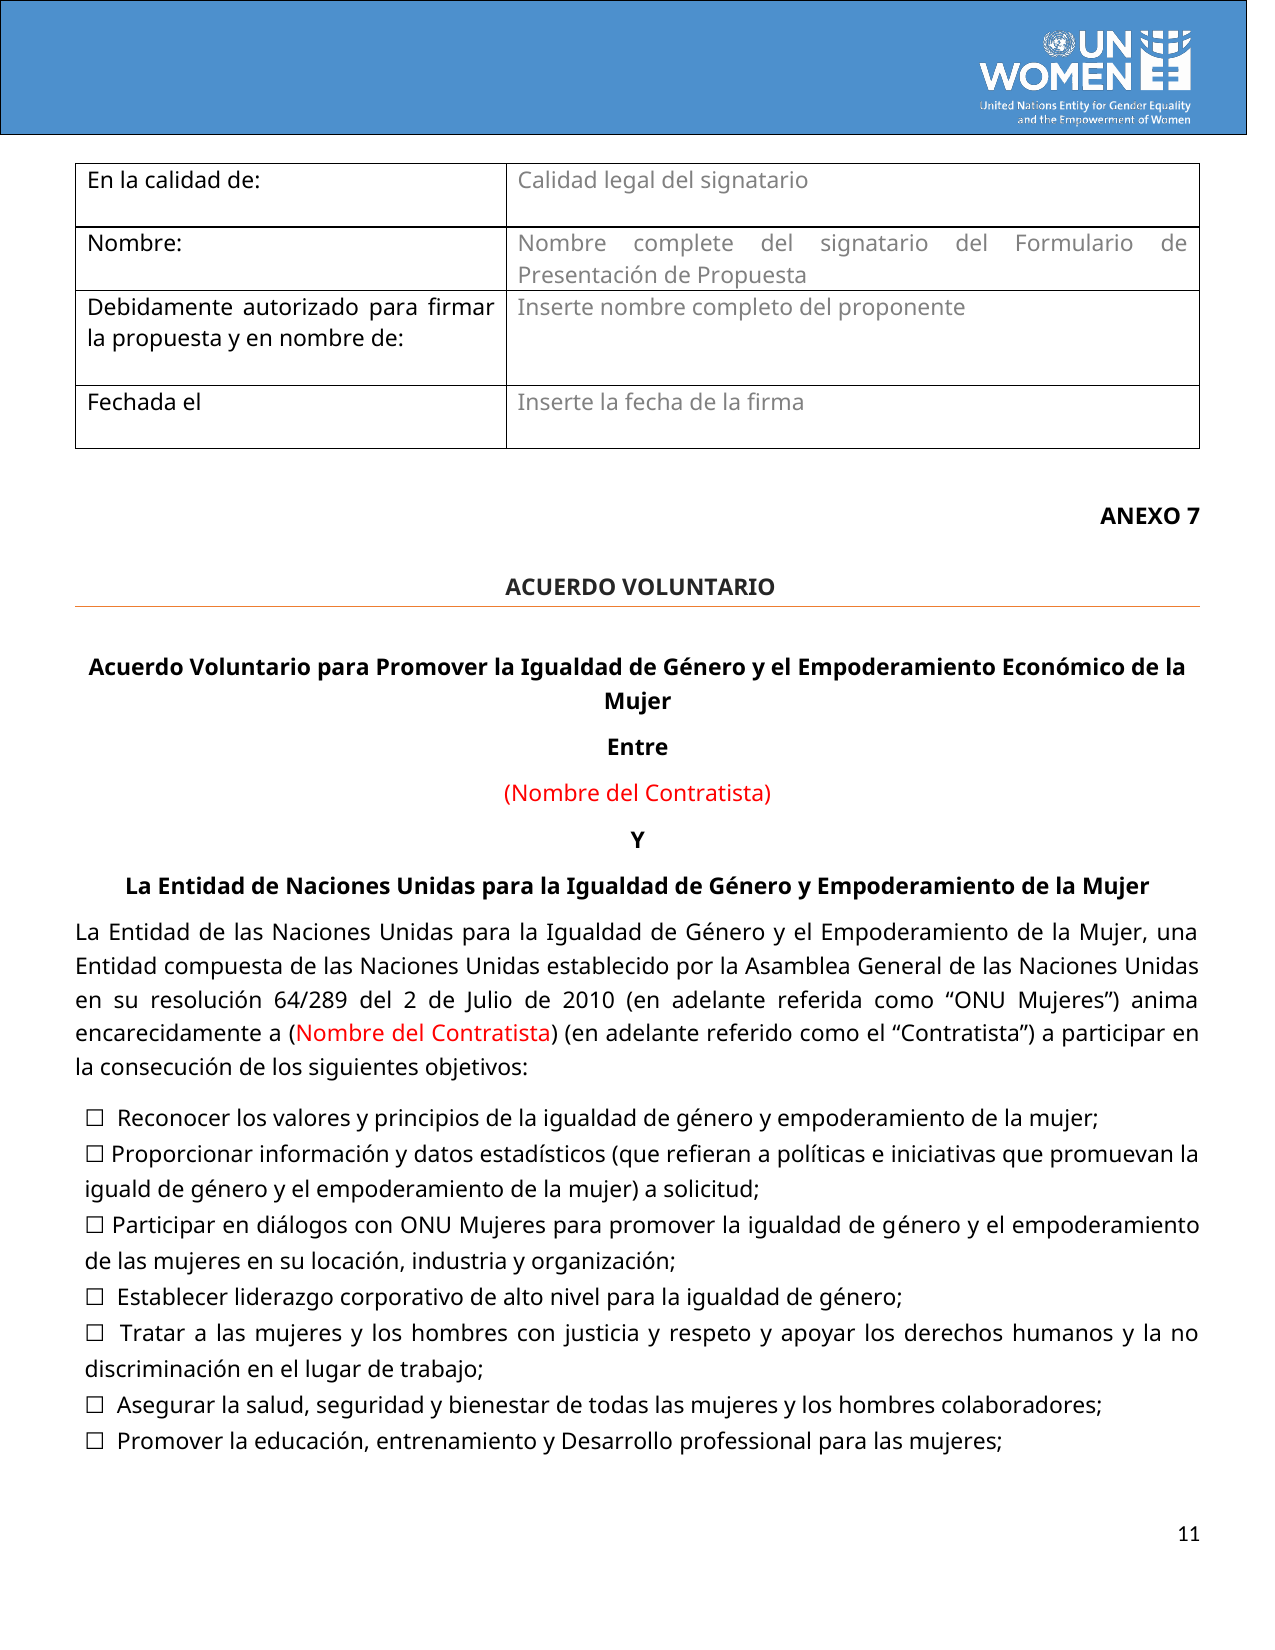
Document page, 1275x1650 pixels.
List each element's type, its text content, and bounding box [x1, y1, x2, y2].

table_cell Inserte nombre completo del proponente [507, 291, 1199, 385]
table_cell Debidamente autorizado para firmar la propuesta y en nombre de: [76, 291, 506, 385]
text (Nombre del Contratista) [75, 777, 1200, 809]
text Tratar a las mujeres y los hombres con justicia y respeto y apoyar los derechos humanos y la no discriminación en el lugar de trabajo; [84, 1317, 1200, 1384]
table_cell Calidad legal del signatario [507, 164, 1199, 226]
text Y [75, 824, 1200, 855]
text Establecer liderazgo corporativo de alto nivel para la igualdad de género; [84, 1281, 1200, 1312]
text ANEXO 7 [75, 500, 1200, 531]
table_cell Inserte la fecha de la firma [507, 386, 1199, 448]
table_cell Nombre complete del signatario del Formulario de Presentación de Propuesta [507, 228, 1199, 290]
text Reconocer los valores y principios de la igualdad de género y empoderamiento de la mujer; [84, 1102, 1200, 1133]
text La Entidad de Naciones Unidas para la Igualdad de Género y Empoderamiento de la Mujer [75, 870, 1200, 901]
text Asegurar la salud, seguridad y bienestar de todas las mujeres y los hombres colaboradores; [84, 1389, 1200, 1420]
picture [973, 29, 1193, 134]
text Participar en diálogos con ONU Mujeres para promover la igualdad de género y el empoderamiento de las mujeres en su locación, industria y organización; [84, 1209, 1200, 1277]
table_cell Nombre: [76, 228, 506, 290]
table_cell Fechada el [76, 386, 506, 448]
table_cell En la calidad de: [76, 164, 506, 226]
text ACUERDO VOLUNTARIO [75, 571, 1200, 606]
text La Entidad de las Naciones Unidas para la Igualdad de Género y el Empoderamiento de la Mujer, una Entidad compuesta de las Naciones Unidas establecido por la Asamblea General de las Naciones Unidas en su resolución 64/289 del 2 de Julio de 2010 (en adelante referida como “ONU Mujeres”) anima encarecidamente a (Nombre del Contratista) (en adelante referido como el “Contratista”) a participar en la consecución de los siguientes objetivos: [75, 916, 1200, 1082]
text Promover la educación, entrenamiento y Desarrollo professional para las mujeres; [84, 1425, 1200, 1456]
text Proporcionar información y datos estadísticos (que refieran a políticas e iniciativas que promuevan la iguald de género y el empoderamiento de la mujer) a solicitud; [84, 1137, 1200, 1205]
text Entre [75, 731, 1200, 762]
text Acuerdo Voluntario para Promover la Igualdad de Género y el Empoderamiento Económico de la Mujer [75, 651, 1200, 716]
